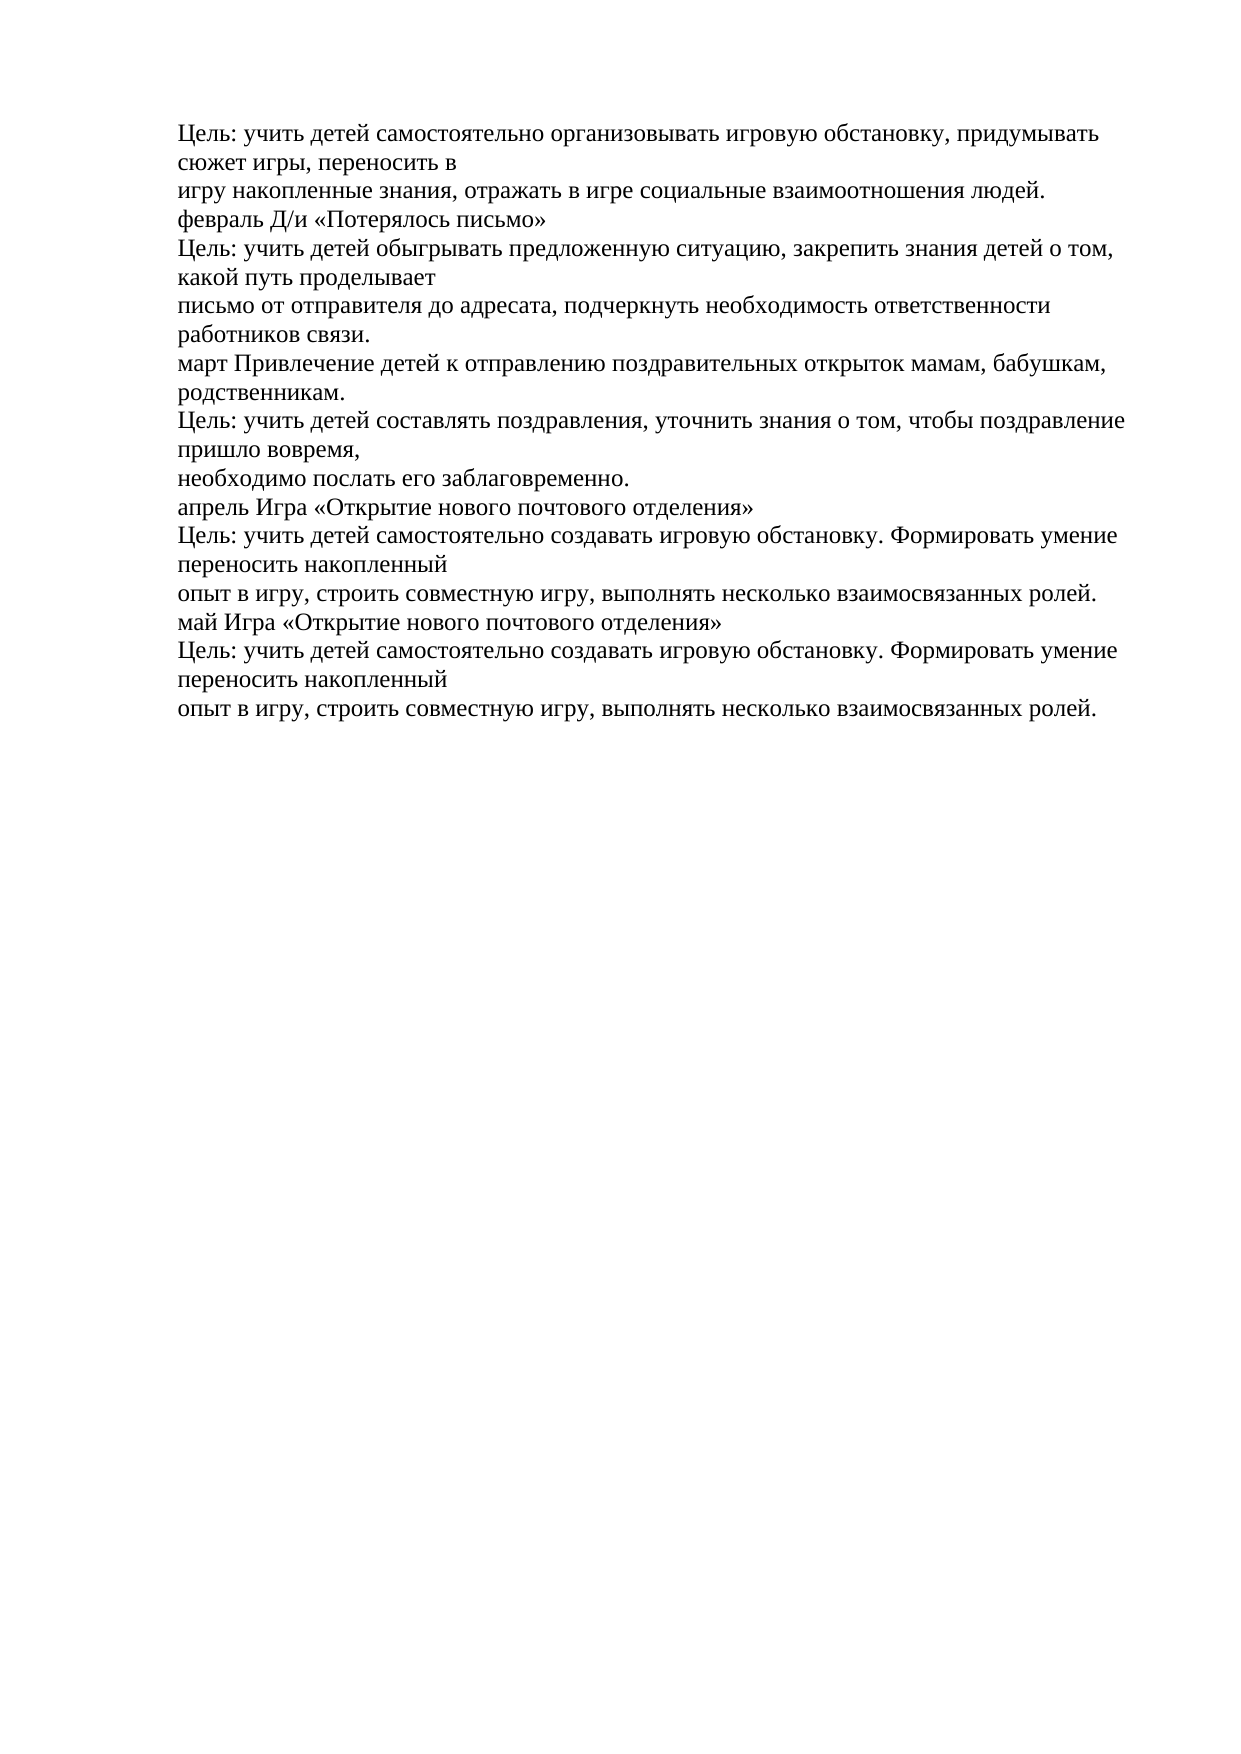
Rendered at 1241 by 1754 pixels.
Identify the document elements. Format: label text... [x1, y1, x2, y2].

text Цель: учить детей самостоятельно создавать игровую обстановку. Формировать умение переносить накопленный [177, 521, 1152, 578]
text письмо от отправителя до адресата, подчеркнуть необходимость ответственности работников связи. [177, 291, 1152, 348]
text Цель: учить детей обыгрывать предложенную ситуацию, закрепить знания детей о том, какой путь проделывает [177, 233, 1152, 291]
text необходимо послать его заблаговременно. [177, 463, 1152, 492]
text февраль Д/и «Потерялось письмо» [177, 204, 1152, 233]
text опыт в игру, строить совместную игру, выполнять несколько взаимосвязанных ролей. [177, 578, 1152, 607]
text апрель Игра «Открытие нового почтового отделения» [177, 492, 1152, 521]
text игру накопленные знания, отражать в игре социальные взаимоотношения людей. [177, 176, 1152, 204]
text Цель: учить детей самостоятельно создавать игровую обстановку. Формировать умение переносить накопленный [177, 636, 1152, 693]
text Цель: учить детей составлять поздравления, уточнить знания о том, чтобы поздравление пришло вовремя, [177, 406, 1152, 463]
text март Привлечение детей к отправлению поздравительных открыток мамам, бабушкам, родственникам. [177, 348, 1152, 406]
text Цель: учить детей самостоятельно организовывать игровую обстановку, придумывать сюжет игры, переносить в [177, 118, 1152, 176]
text опыт в игру, строить совместную игру, выполнять несколько взаимосвязанных ролей. [177, 693, 1152, 722]
text май Игра «Открытие нового почтового отделения» [177, 607, 1152, 636]
